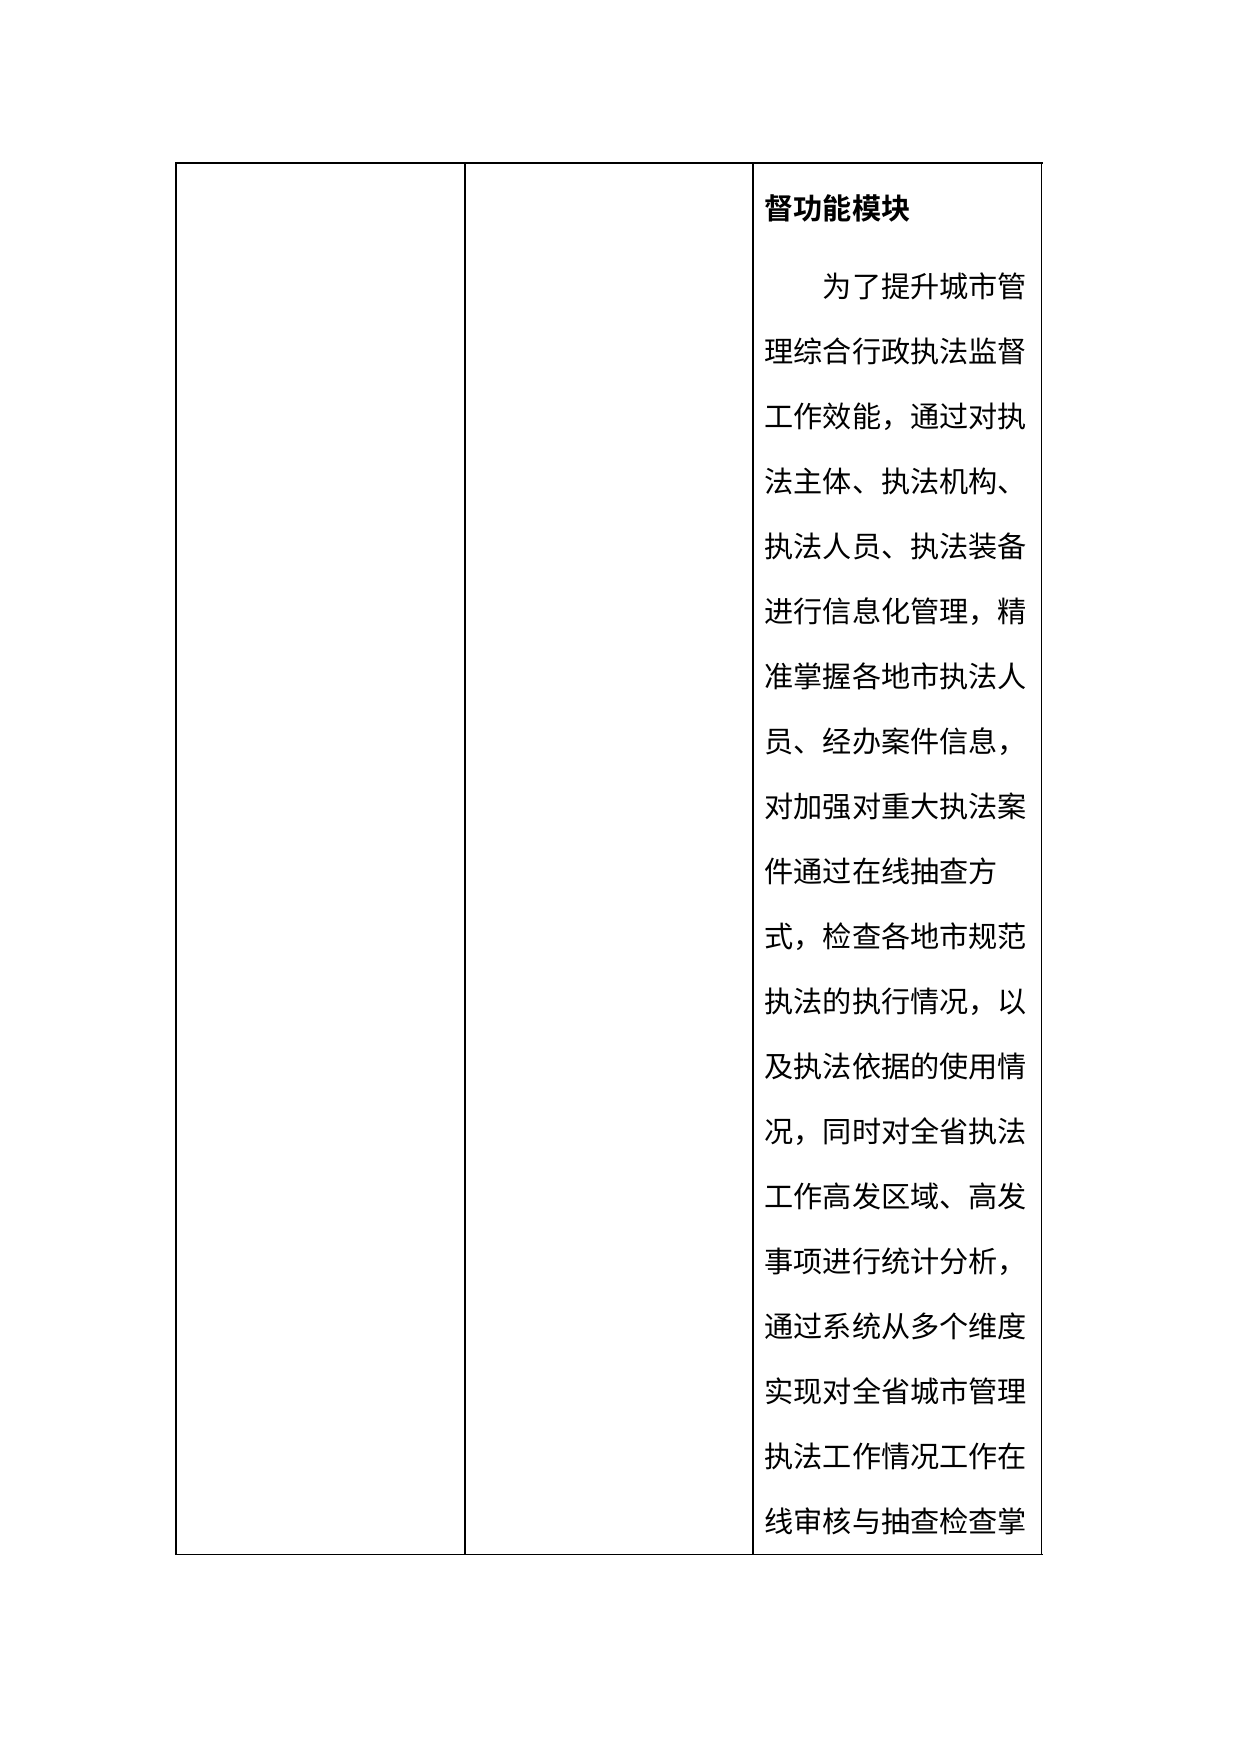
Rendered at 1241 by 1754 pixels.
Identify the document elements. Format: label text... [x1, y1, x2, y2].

table_cell [177, 164, 464, 1553]
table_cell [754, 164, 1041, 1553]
table_cell 1 [466, 164, 752, 1553]
